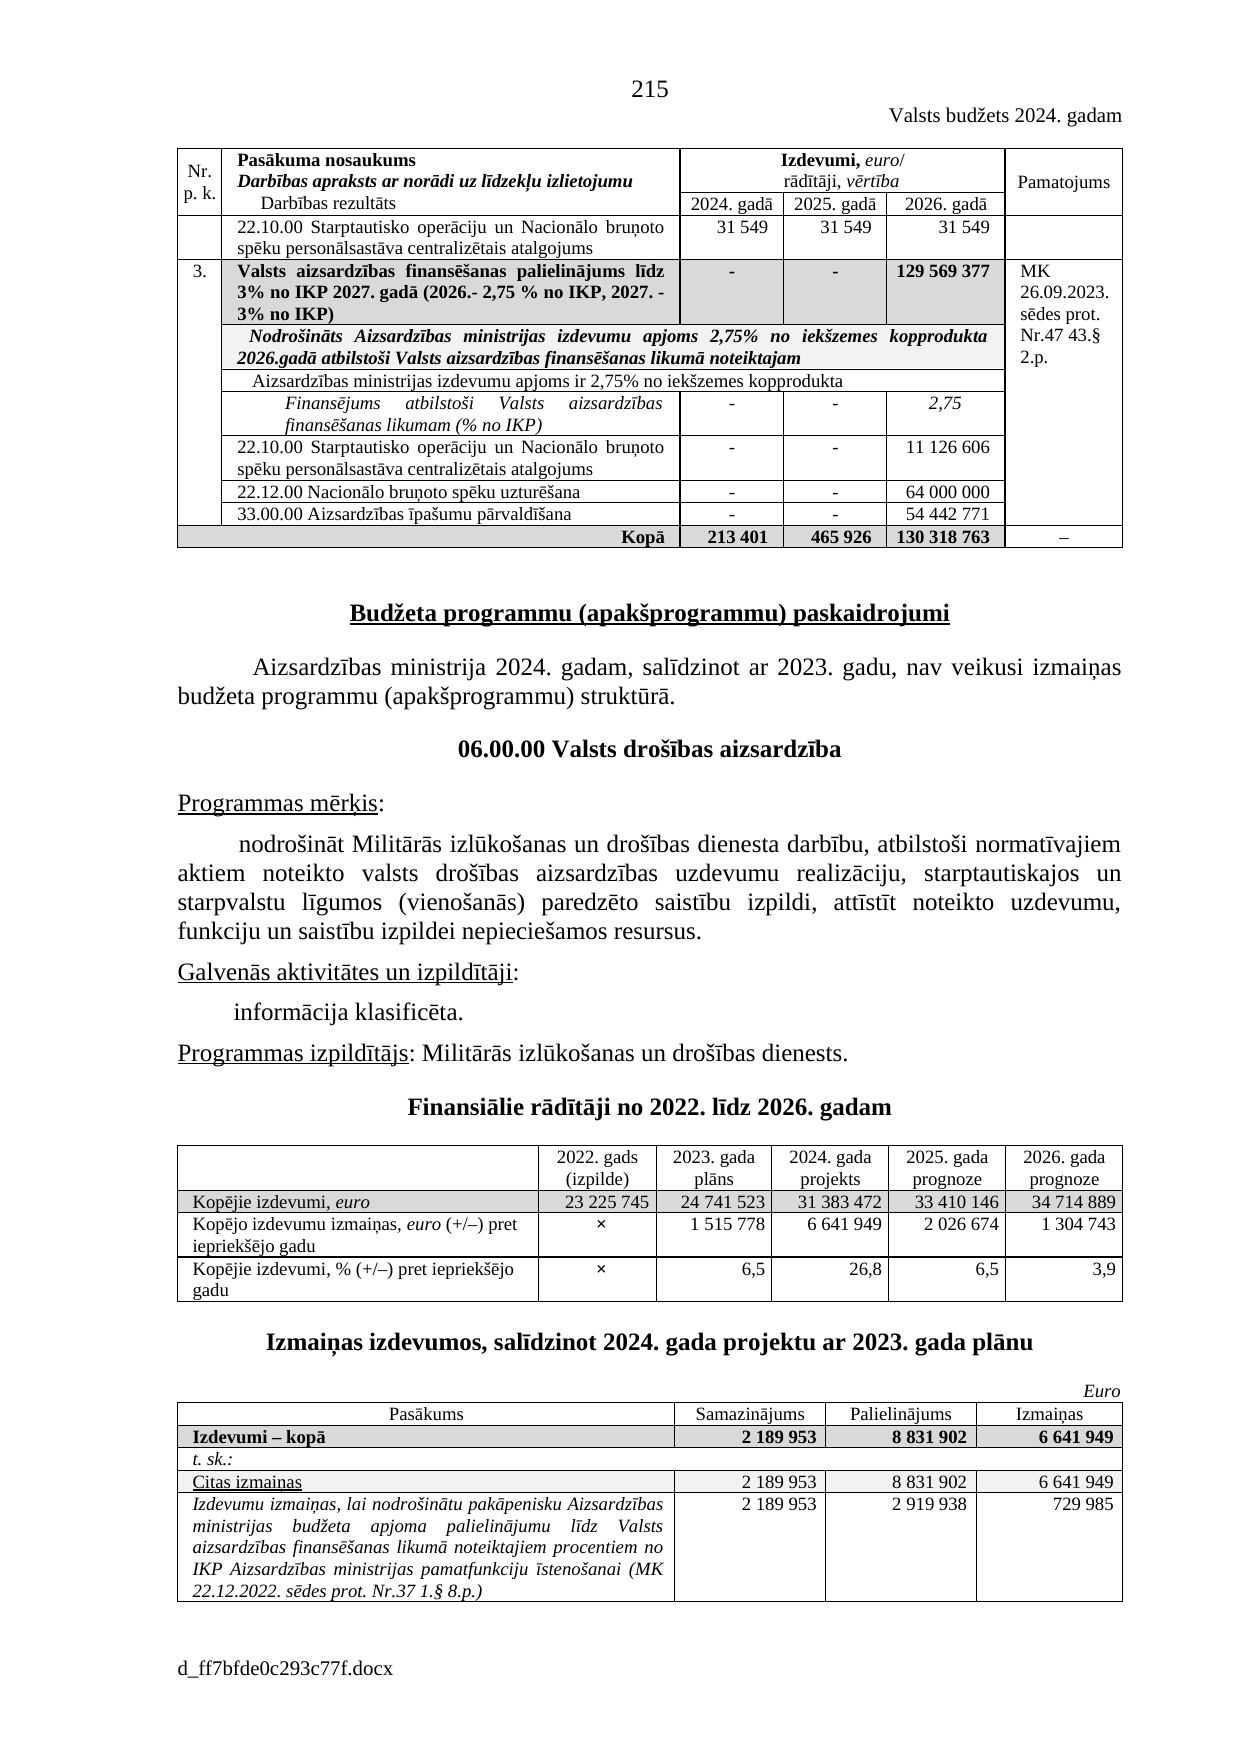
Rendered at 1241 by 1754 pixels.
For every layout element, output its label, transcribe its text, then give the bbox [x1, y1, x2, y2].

table_cell 31 383 472 [772, 1191, 888, 1212]
table_cell Valsts aizsardzības finansēšanas palielinājums līdz 3% no IKP 2027. gadā (2026.- 2,75 % no IKP, 2027. - 3% no IKP) [222, 260, 679, 324]
table_cell Kopējie izdevumi, % (+/–) pret iepriekšējo gadu [178, 1258, 538, 1301]
table_cell 6,5 [657, 1258, 771, 1301]
table_cell 129 569 377 [887, 260, 1004, 324]
table_cell 213 401 [681, 526, 783, 547]
table_cell 130 318 763 [887, 526, 1004, 547]
text Finansiālie rādītāji no 2022. līdz 2026. gadam [177, 1092, 1122, 1120]
table_cell - [784, 436, 886, 479]
table_cell Izdevumu izmaiņas, lai nodrošinātu pakāpenisku Aizsardzības ministrijas budžeta apjoma palielinājumu līdz Valsts aizsardzības finansēšanas likumā noteiktajiem procentiem no IKP Aizsardzības ministrijas pamatfunkciju īstenošanai (MK 22.12.2022. sēdes prot. Nr.37 1.§ 8.p.) [178, 1493, 674, 1601]
table_cell 3. [178, 260, 221, 525]
table_cell - [784, 481, 886, 502]
text Aizsardzības ministrija 2024. gadam, salīdzinot ar 2023. gadu, nav veikusi izmaiņas budžeta programmu (apakšprogrammu) struktūrā. [177, 652, 1122, 709]
table_cell t. sk.: [178, 1448, 1122, 1470]
table_cell 2,75 [887, 392, 1004, 435]
table_cell 2 919 938 [826, 1493, 976, 1601]
table_cell 54 442 771 [887, 503, 1004, 525]
table_cell 2 189 953 [675, 1471, 825, 1492]
text informācija klasificēta. [177, 998, 1122, 1025]
table_header Pamatojums [1006, 149, 1122, 214]
table_cell 2026. gadā [887, 193, 1004, 214]
table_cell 31 549 [887, 216, 1004, 259]
table_cell Kopā [178, 526, 679, 547]
table_cell 33.00.00 Aizsardzības īpašumu pārvaldīšana [222, 503, 679, 525]
table_cell 22.12.00 Nacionālo bruņoto spēku uzturēšana [222, 481, 679, 502]
table_cell 1 304 743 [1006, 1213, 1122, 1256]
text Programmas izpildītājs: Militārās izlūkošanas un drošības dienests. [177, 1038, 1122, 1067]
table_header 2025. gada prognoze [889, 1146, 1005, 1189]
table_cell 6,5 [889, 1258, 1005, 1301]
table_cell Nodrošināts Aizsardzības ministrijas izdevumu apjoms 2,75% no iekšzemes kopprodukta 2026.gadā atbilstoši Valsts aizsardzības finansēšanas likumā noteiktajam [222, 325, 1004, 368]
table_cell 2 189 953 [675, 1493, 825, 1601]
table_cell × [539, 1213, 656, 1256]
table_cell 2 026 674 [889, 1213, 1005, 1256]
table_cell 6 641 949 [977, 1426, 1122, 1447]
table_header 2024. gada projekts [772, 1146, 888, 1189]
table_cell - [784, 260, 886, 324]
table_header [178, 1146, 538, 1189]
table_header Samazinājums [675, 1403, 825, 1424]
table_cell – [1006, 526, 1122, 547]
table_cell Izdevumi – kopā [178, 1426, 674, 1447]
table_cell 34 714 889 [1006, 1191, 1122, 1212]
table_header 2023. gada plāns [657, 1146, 771, 1189]
table_cell - [681, 392, 783, 435]
table_cell 2 189 953 [675, 1426, 825, 1447]
table_cell Citas izmaiņas [178, 1471, 674, 1492]
text nodrošināt Militārās izlūkošanas un drošības dienesta darbību, atbilstoši normatīvajiem aktiem noteikto valsts drošības aizsardzības uzdevumu realizāciju, starptautiskajos un starpvalstu līgumos (vienošanās) paredzēto saistību izpildi, attīstīt noteikto uzdevumu, funkciju un saistību izpildei nepieciešamos resursus. [177, 829, 1122, 944]
text Galvenās aktivitātes un izpildītāji: [177, 957, 1122, 986]
table_header 2026. gada prognoze [1006, 1146, 1122, 1189]
table_header Pasākums [178, 1403, 674, 1424]
table_cell 2025. gadā [784, 193, 886, 214]
table_cell 8 831 902 [826, 1471, 976, 1492]
table_header 2022. gads (izpilde) [539, 1146, 656, 1189]
table_cell 24 741 523 [657, 1191, 771, 1212]
table_header Pasākuma nosaukums Darbības apraksts ar norādi uz līdzekļu izlietojumu Darbības rezultāts Rezultatīvais rādītājs Programmas (apakšprogrammas) kods un nosaukums [222, 149, 679, 214]
table_cell 2024. gadā [681, 193, 783, 214]
table_header Nr. p. k. [178, 149, 221, 214]
table_cell Kopējie izdevumi, euro [178, 1191, 538, 1212]
table_cell - [681, 260, 783, 324]
table_header Palielinājums [826, 1403, 976, 1424]
table_cell MK 26.09.2023. sēdes prot. Nr.47 43.§ 2.p. [1006, 260, 1122, 525]
table_cell 1 515 778 [657, 1213, 771, 1256]
text Izmaiņas izdevumos, salīdzinot 2024. gada projektu ar 2023. gada plānu [177, 1327, 1122, 1355]
table_cell Aizsardzības ministrijas izdevumu apjoms ir 2,75% no iekšzemes kopprodukta [222, 370, 1004, 391]
table_cell 6 641 949 [772, 1213, 888, 1256]
table_cell 64 000 000 [887, 481, 1004, 502]
table_cell 33 410 146 [889, 1191, 1005, 1212]
table_cell - [681, 481, 783, 502]
table_cell 31 549 [681, 216, 783, 259]
table_cell - [784, 503, 886, 525]
table_cell Kopējo izdevumu izmaiņas, euro (+/–) pret iepriekšējo gadu [178, 1213, 538, 1256]
table_cell 31 549 [784, 216, 886, 259]
table_cell 6 641 949 [977, 1471, 1122, 1492]
table_cell - [784, 392, 886, 435]
table_cell Finansējums atbilstoši Valsts aizsardzības finansēšanas likumam (% no IKP) [222, 392, 679, 435]
table_cell 23 225 745 [539, 1191, 656, 1212]
table_cell 8 831 902 [826, 1426, 976, 1447]
table_cell 465 926 [784, 526, 886, 547]
text Programmas mērķis: [177, 788, 1122, 817]
table_cell 22.10.00 Starptautisko operāciju un Nacionālo bruņoto spēku personālsastāva centralizētais atalgojums [222, 216, 679, 259]
table_cell - [681, 503, 783, 525]
text Budžeta programmu (apakšprogrammu) paskaidrojumi [177, 598, 1122, 627]
table_header Izdevumi, euro/ rādītāji, vērtība [681, 149, 1004, 192]
table_cell × [539, 1258, 656, 1301]
table_cell - [681, 436, 783, 479]
text Euro [177, 1380, 1122, 1402]
table_cell 3,9 [1006, 1258, 1122, 1301]
table_cell 22.10.00 Starptautisko operāciju un Nacionālo bruņoto spēku personālsastāva centralizētais atalgojums [222, 436, 679, 479]
table_header Izmaiņas [977, 1403, 1122, 1424]
table_cell 729 985 [977, 1493, 1122, 1601]
table_cell 11 126 606 [887, 436, 1004, 479]
text 06.00.00 Valsts drošības aizsardzība [177, 734, 1122, 763]
table_cell 26,8 [772, 1258, 888, 1301]
